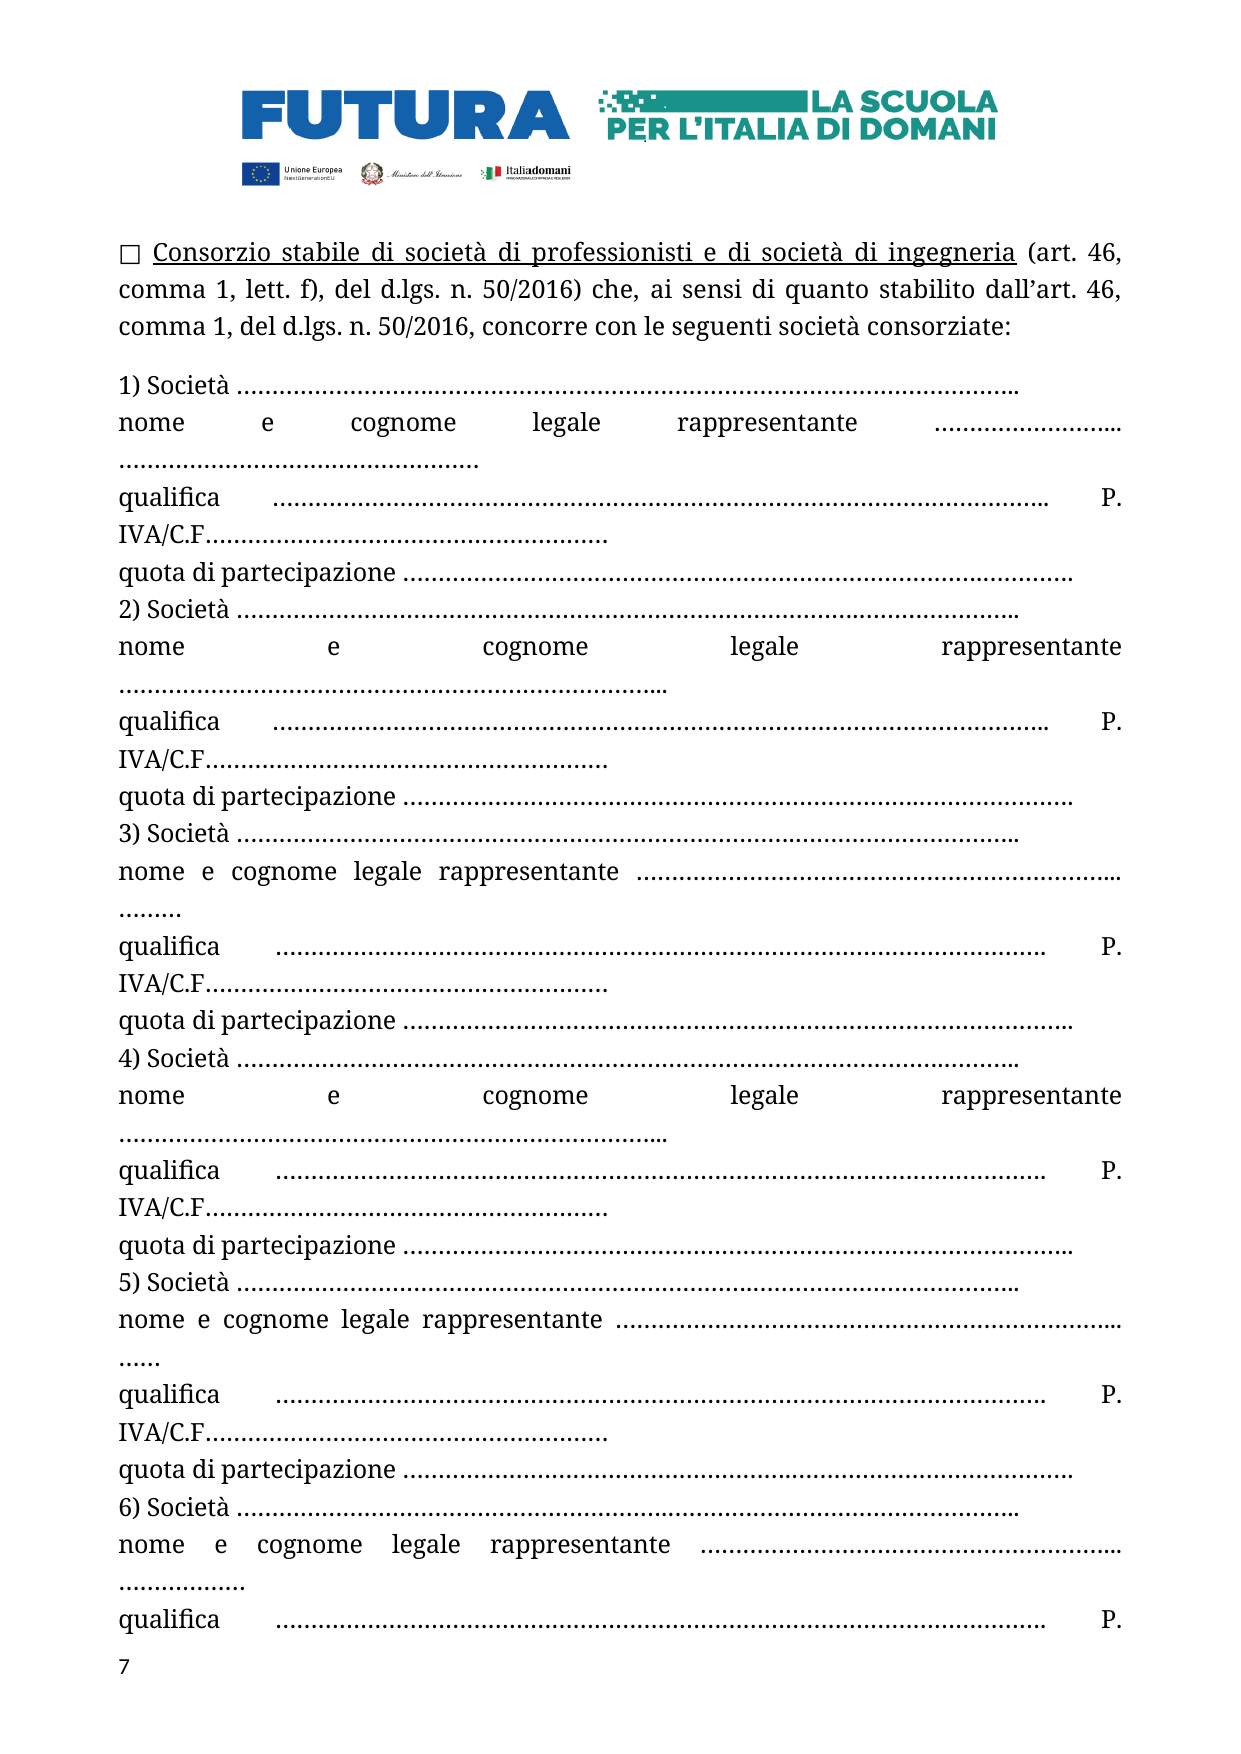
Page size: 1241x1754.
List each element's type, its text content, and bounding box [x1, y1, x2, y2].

text 5) Società ……………………………………………………………….……………………………….. [118, 1265, 1122, 1299]
text 4) Società ……………………………………………………………………………………….……….. [118, 1040, 1122, 1074]
text 1) Società ……………………….……………………………………………………………………….. [118, 367, 1122, 401]
text nome e cognome legale rappresentante …………………………………………………...……………… [118, 1527, 1122, 1598]
text qualifica ………………………………………………………………………………………………. P. IVA/C.F………………………………………………… [118, 1601, 1122, 1635]
text qualifica ………………………………………………………………………………………………. P. IVA/C.F………………………………………………… [118, 928, 1122, 1000]
text nome e cognome legale rappresentante …………………………………………………………………... [118, 1078, 1122, 1149]
picture [230, 75, 1010, 197]
text nome e cognome legale rappresentante ……………………...…………………………………………… [118, 405, 1122, 476]
text qualifica ………………………………………………………………………………………………. P. IVA/C.F………………………………………………… [118, 1153, 1122, 1224]
text qualifica ……………………………………………………………………………………………….. P. IVA/C.F………………………………………………… [118, 479, 1122, 551]
text qualifica ………………………………………………………………………………………………. P. IVA/C.F………………………………………………… [118, 1377, 1122, 1448]
text 6) Società …………………………………………………….………………………………………….. [118, 1489, 1122, 1523]
text quota di partecipazione ……………………………………………….…………………………………. [118, 1452, 1122, 1486]
text qualifica ……………………………………………………………………………………………….. P. IVA/C.F………………………………………………… [118, 704, 1122, 775]
text nome e cognome legale rappresentante …………………………………………………………...……… [118, 853, 1122, 925]
text nome e cognome legale rappresentante …………………………………………………………………... [118, 629, 1122, 701]
text quota di partecipazione ……………………………………………………………………….…………. [118, 554, 1122, 588]
text 3) Società …………………………………………………………………….………………………….. [118, 816, 1122, 850]
text □ Consorzio stabile di società di professionisti e di società di ingegneria (art. 46, comma 1, lett. f), del d.lgs. n. 50/2016) che, ai sensi di quanto stabilito dall’art. 46, comma 1, del d.lgs. n. 50/2016, concorre con le seguenti società consorziate: [118, 234, 1122, 343]
text quota di partecipazione ……………………………………………………………….…………………. [118, 779, 1122, 813]
text 2) Società …………………………………………………………………………….………………….. [118, 592, 1122, 626]
text quota di partecipazione ………………………………………………………………………………….. [118, 1227, 1122, 1261]
text nome e cognome legale rappresentante ……………………………………………………………...…… [118, 1302, 1122, 1374]
text quota di partecipazione ………………………………………………………………………………….. [118, 1003, 1122, 1037]
